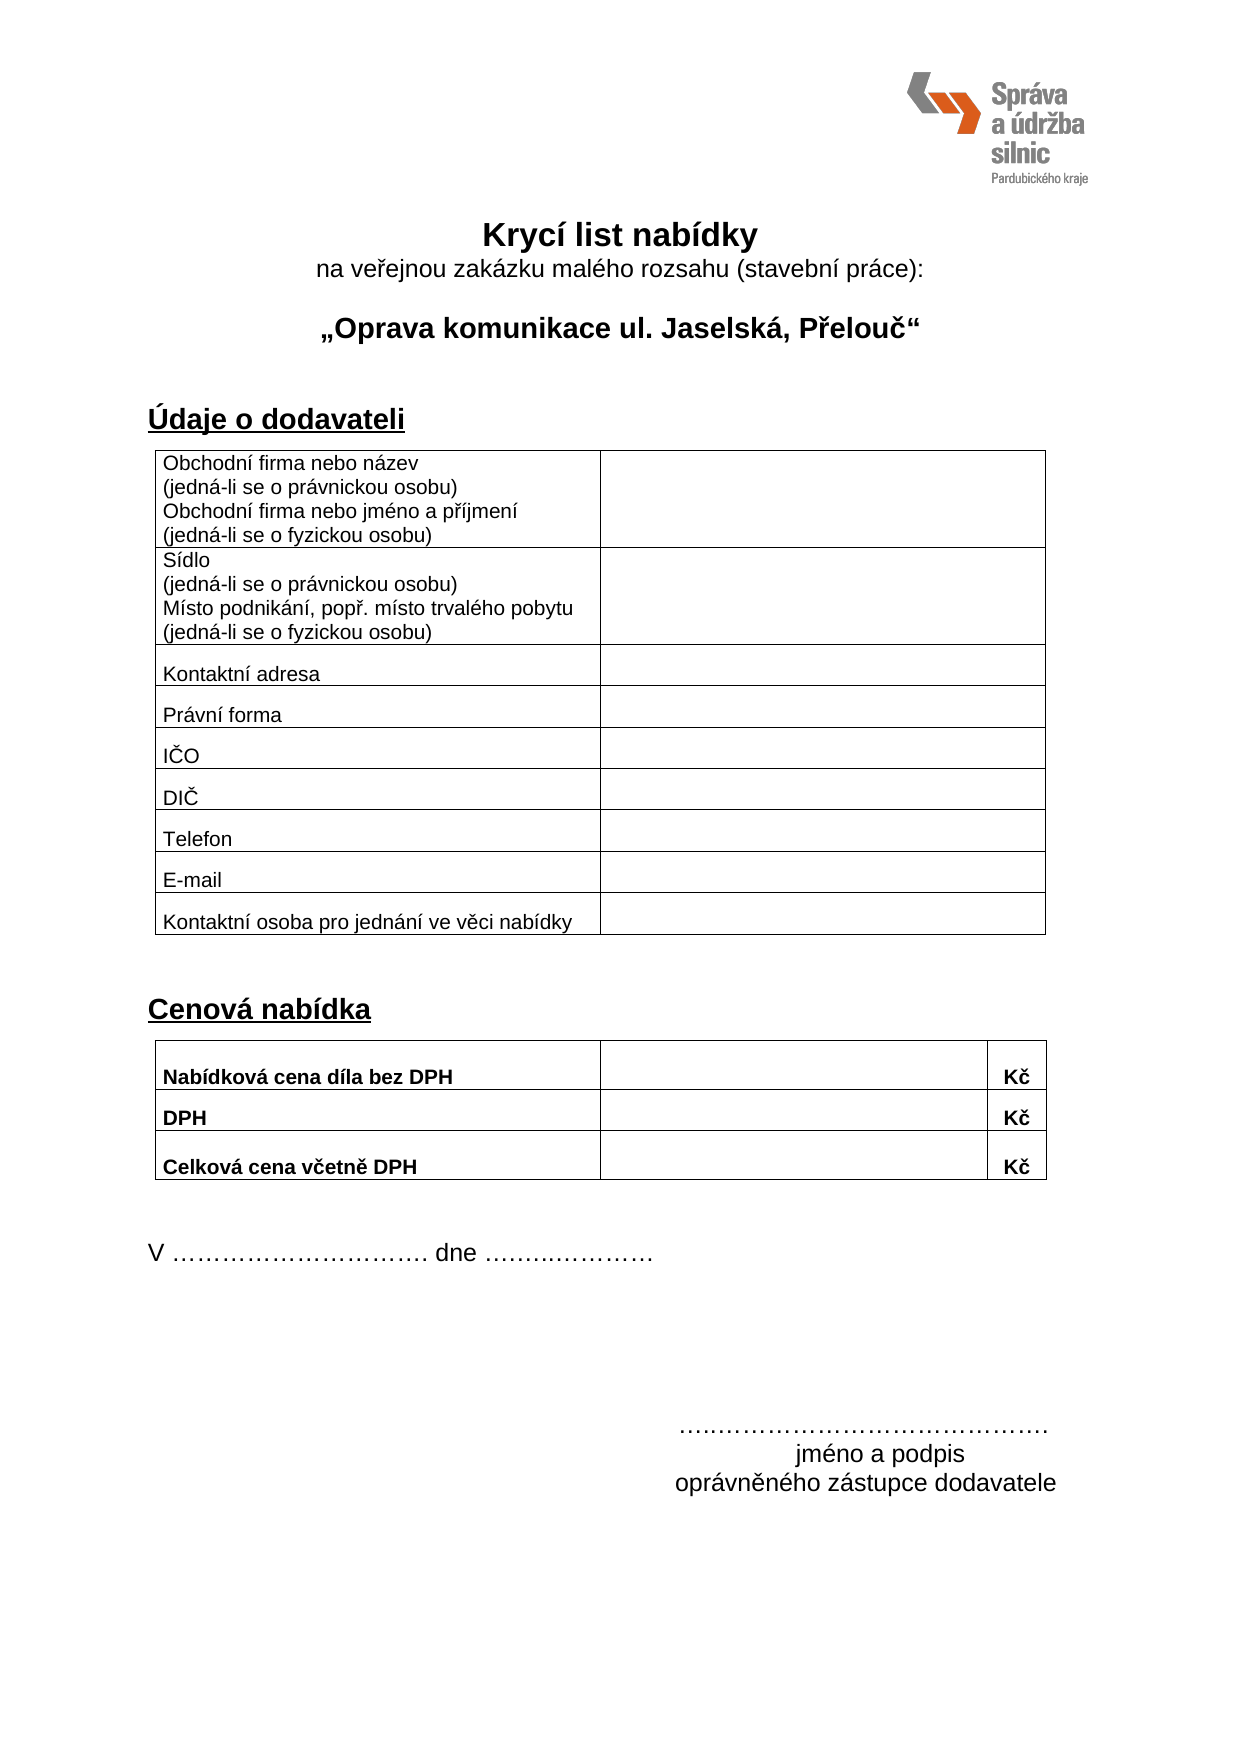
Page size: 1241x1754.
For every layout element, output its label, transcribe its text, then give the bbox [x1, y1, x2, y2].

text V …………………………. dne ….…..………… [148, 1238, 1093, 1266]
table_header Obchodní firma nebo název (jedná-li se o právnickou osobu) Obchodní firma nebo jméno a příjmení (jedná-li se o fyzickou osobu) [156, 451, 600, 547]
table_header [601, 451, 1045, 547]
text Krycí list nabídky [148, 215, 1093, 254]
table_header Nabídková cena díla bez DPH [156, 1041, 600, 1089]
subtitle Údaje o dodavateli [148, 402, 1093, 436]
text jméno a podpis [590, 1439, 1093, 1468]
table_cell [601, 1090, 987, 1130]
table_cell E-mail [156, 852, 600, 892]
table_cell Celková cena včetně DPH [156, 1131, 600, 1179]
table_cell Kontaktní adresa [156, 645, 600, 685]
table_header Kč [988, 1041, 1046, 1089]
table_cell Právní forma [156, 686, 600, 727]
table_cell [601, 728, 1045, 768]
table_cell [601, 893, 1045, 933]
table_cell Kontaktní osoba pro jednání ve věci nabídky [156, 893, 600, 933]
table_header [601, 1041, 987, 1089]
text oprávněného zástupce dodavatele [148, 1468, 1093, 1496]
table_cell Kč [988, 1131, 1046, 1179]
table_cell IČO [156, 728, 600, 768]
table_cell DIČ [156, 769, 600, 809]
table_cell [601, 769, 1045, 809]
text na veřejnou zakázku malého rozsahu (stavební práce): [148, 254, 1093, 282]
table_cell [601, 810, 1045, 851]
table_cell Kč [988, 1090, 1046, 1130]
table_cell [601, 686, 1045, 727]
text „Oprava komunikace ul. Jaselská, Přelouč“ [148, 311, 1093, 345]
table_cell DPH [156, 1090, 600, 1130]
table_cell Telefon [156, 810, 600, 851]
text …..…………………………………. [664, 1410, 1093, 1439]
table_cell [601, 645, 1045, 685]
table_cell Sídlo (jedná-li se o právnickou osobu) Místo podnikání, popř. místo trvalého pobytu (jedná-li se o fyzickou osobu) [156, 548, 600, 644]
subtitle Cenová nabídka [148, 992, 1093, 1026]
table_cell [601, 1131, 987, 1179]
table_cell [601, 852, 1045, 892]
picture [903, 70, 1093, 189]
table_cell [601, 548, 1045, 644]
